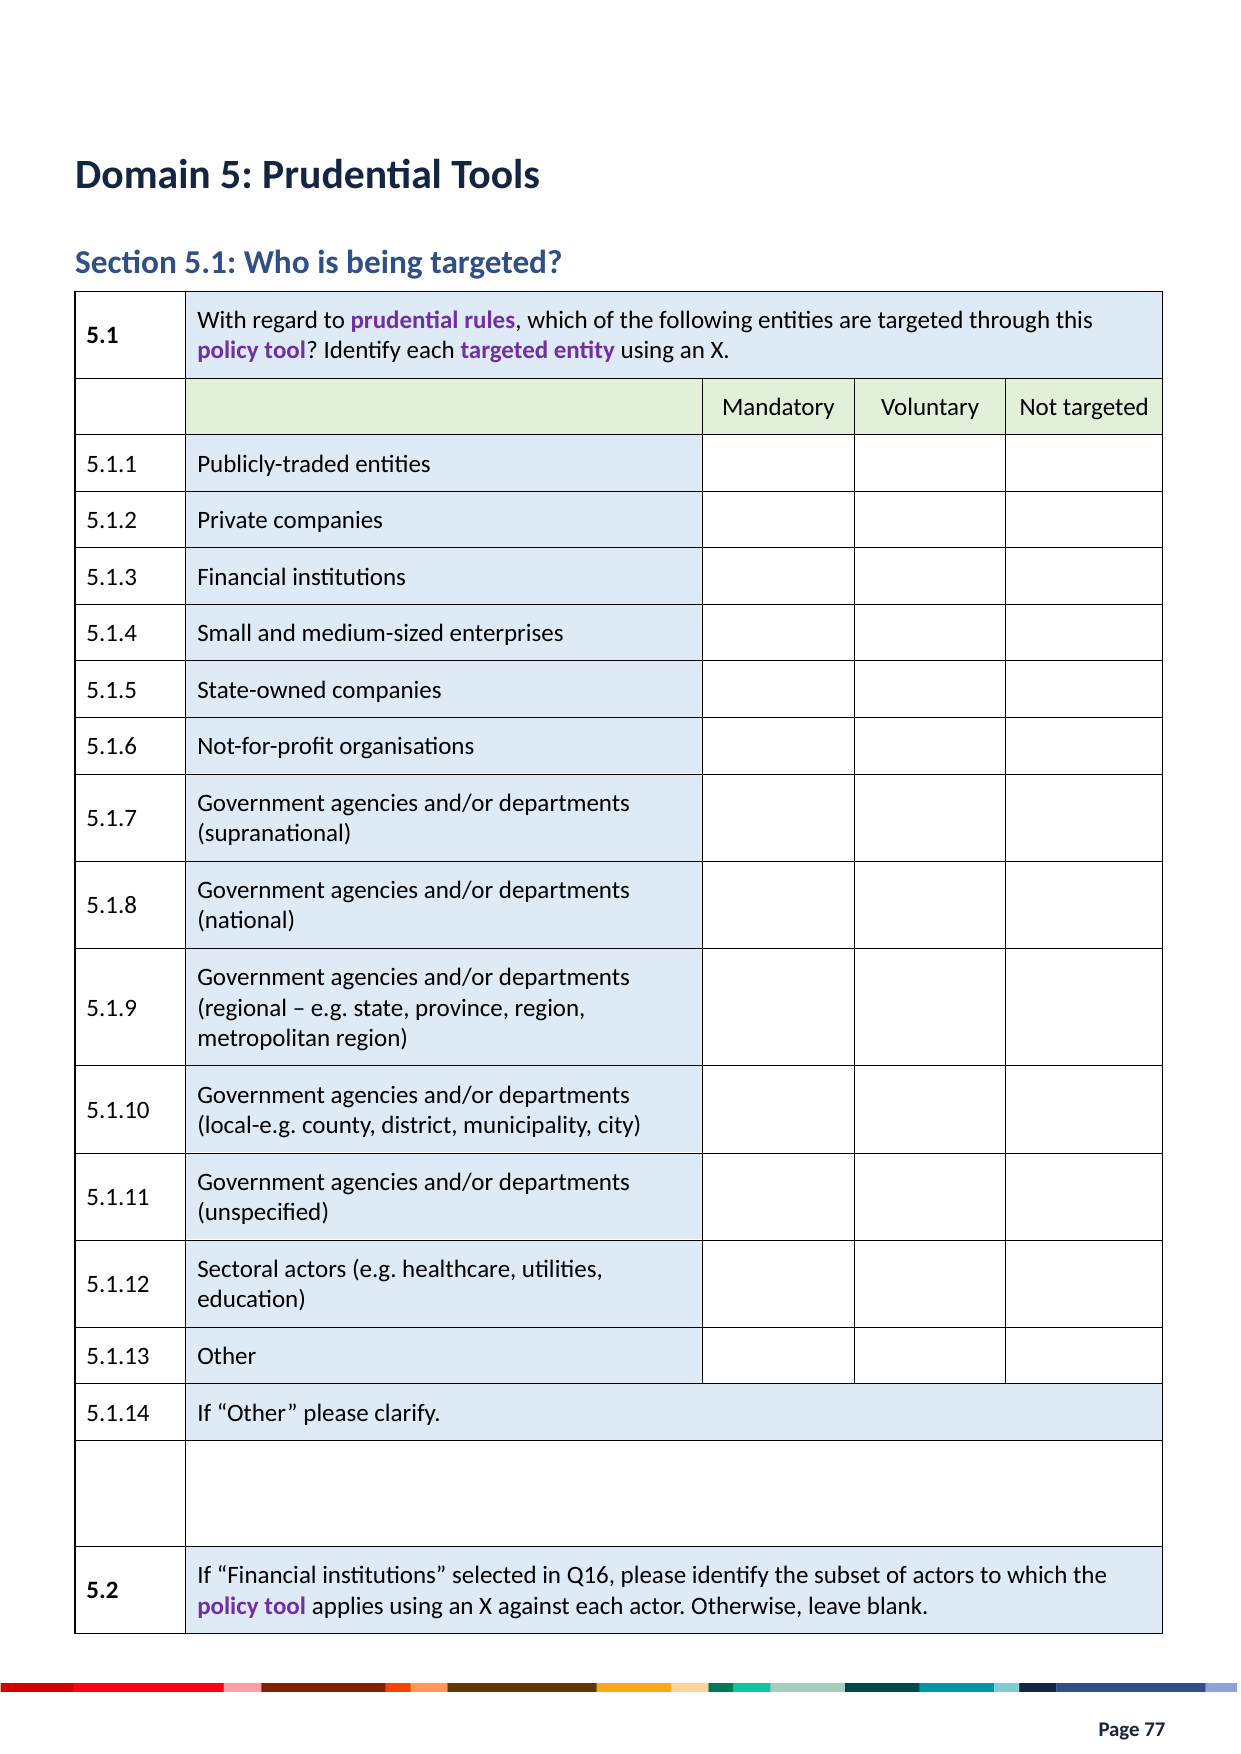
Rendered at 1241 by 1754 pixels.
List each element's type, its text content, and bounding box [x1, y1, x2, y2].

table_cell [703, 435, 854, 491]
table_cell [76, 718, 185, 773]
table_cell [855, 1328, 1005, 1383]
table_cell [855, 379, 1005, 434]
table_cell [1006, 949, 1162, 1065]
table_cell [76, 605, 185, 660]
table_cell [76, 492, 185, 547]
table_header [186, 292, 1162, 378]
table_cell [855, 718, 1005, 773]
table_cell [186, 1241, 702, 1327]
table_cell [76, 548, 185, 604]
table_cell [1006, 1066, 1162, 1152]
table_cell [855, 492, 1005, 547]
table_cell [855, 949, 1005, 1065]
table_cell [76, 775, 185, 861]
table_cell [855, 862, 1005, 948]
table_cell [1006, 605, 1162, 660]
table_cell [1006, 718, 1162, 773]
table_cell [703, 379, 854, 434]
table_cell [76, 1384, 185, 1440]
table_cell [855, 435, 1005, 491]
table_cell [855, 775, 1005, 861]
subtitle Domain 5: Prudential Tools [75, 148, 1165, 199]
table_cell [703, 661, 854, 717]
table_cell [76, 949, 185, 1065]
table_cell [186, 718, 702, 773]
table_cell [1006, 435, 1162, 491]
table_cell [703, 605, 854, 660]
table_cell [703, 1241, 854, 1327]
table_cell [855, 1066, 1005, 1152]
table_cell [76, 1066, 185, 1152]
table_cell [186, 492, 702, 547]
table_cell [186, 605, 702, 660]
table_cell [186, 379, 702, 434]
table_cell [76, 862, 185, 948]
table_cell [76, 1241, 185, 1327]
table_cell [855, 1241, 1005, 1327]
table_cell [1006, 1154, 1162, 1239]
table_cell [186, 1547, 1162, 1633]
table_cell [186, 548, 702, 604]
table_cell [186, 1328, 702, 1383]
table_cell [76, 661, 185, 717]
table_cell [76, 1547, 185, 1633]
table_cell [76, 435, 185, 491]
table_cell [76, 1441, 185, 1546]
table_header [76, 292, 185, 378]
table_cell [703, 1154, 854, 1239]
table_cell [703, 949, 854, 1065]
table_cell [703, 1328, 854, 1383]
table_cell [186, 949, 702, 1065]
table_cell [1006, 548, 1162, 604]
picture [0, 1683, 1236, 1692]
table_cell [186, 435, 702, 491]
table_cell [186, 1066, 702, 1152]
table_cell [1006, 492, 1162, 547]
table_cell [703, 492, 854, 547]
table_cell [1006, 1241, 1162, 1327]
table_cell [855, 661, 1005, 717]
subtitle Section 5.1: Who is being targeted? [75, 241, 1165, 282]
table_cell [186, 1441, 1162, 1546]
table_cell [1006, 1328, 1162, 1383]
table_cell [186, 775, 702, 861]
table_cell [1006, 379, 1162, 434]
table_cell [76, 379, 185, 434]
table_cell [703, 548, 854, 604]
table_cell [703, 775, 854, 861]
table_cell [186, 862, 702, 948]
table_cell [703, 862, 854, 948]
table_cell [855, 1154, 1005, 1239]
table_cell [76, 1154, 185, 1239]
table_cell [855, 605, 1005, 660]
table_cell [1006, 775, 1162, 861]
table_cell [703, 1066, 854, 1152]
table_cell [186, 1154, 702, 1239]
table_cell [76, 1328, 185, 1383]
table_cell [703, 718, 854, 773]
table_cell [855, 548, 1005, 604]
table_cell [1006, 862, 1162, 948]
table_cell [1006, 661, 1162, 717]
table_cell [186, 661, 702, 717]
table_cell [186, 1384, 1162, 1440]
